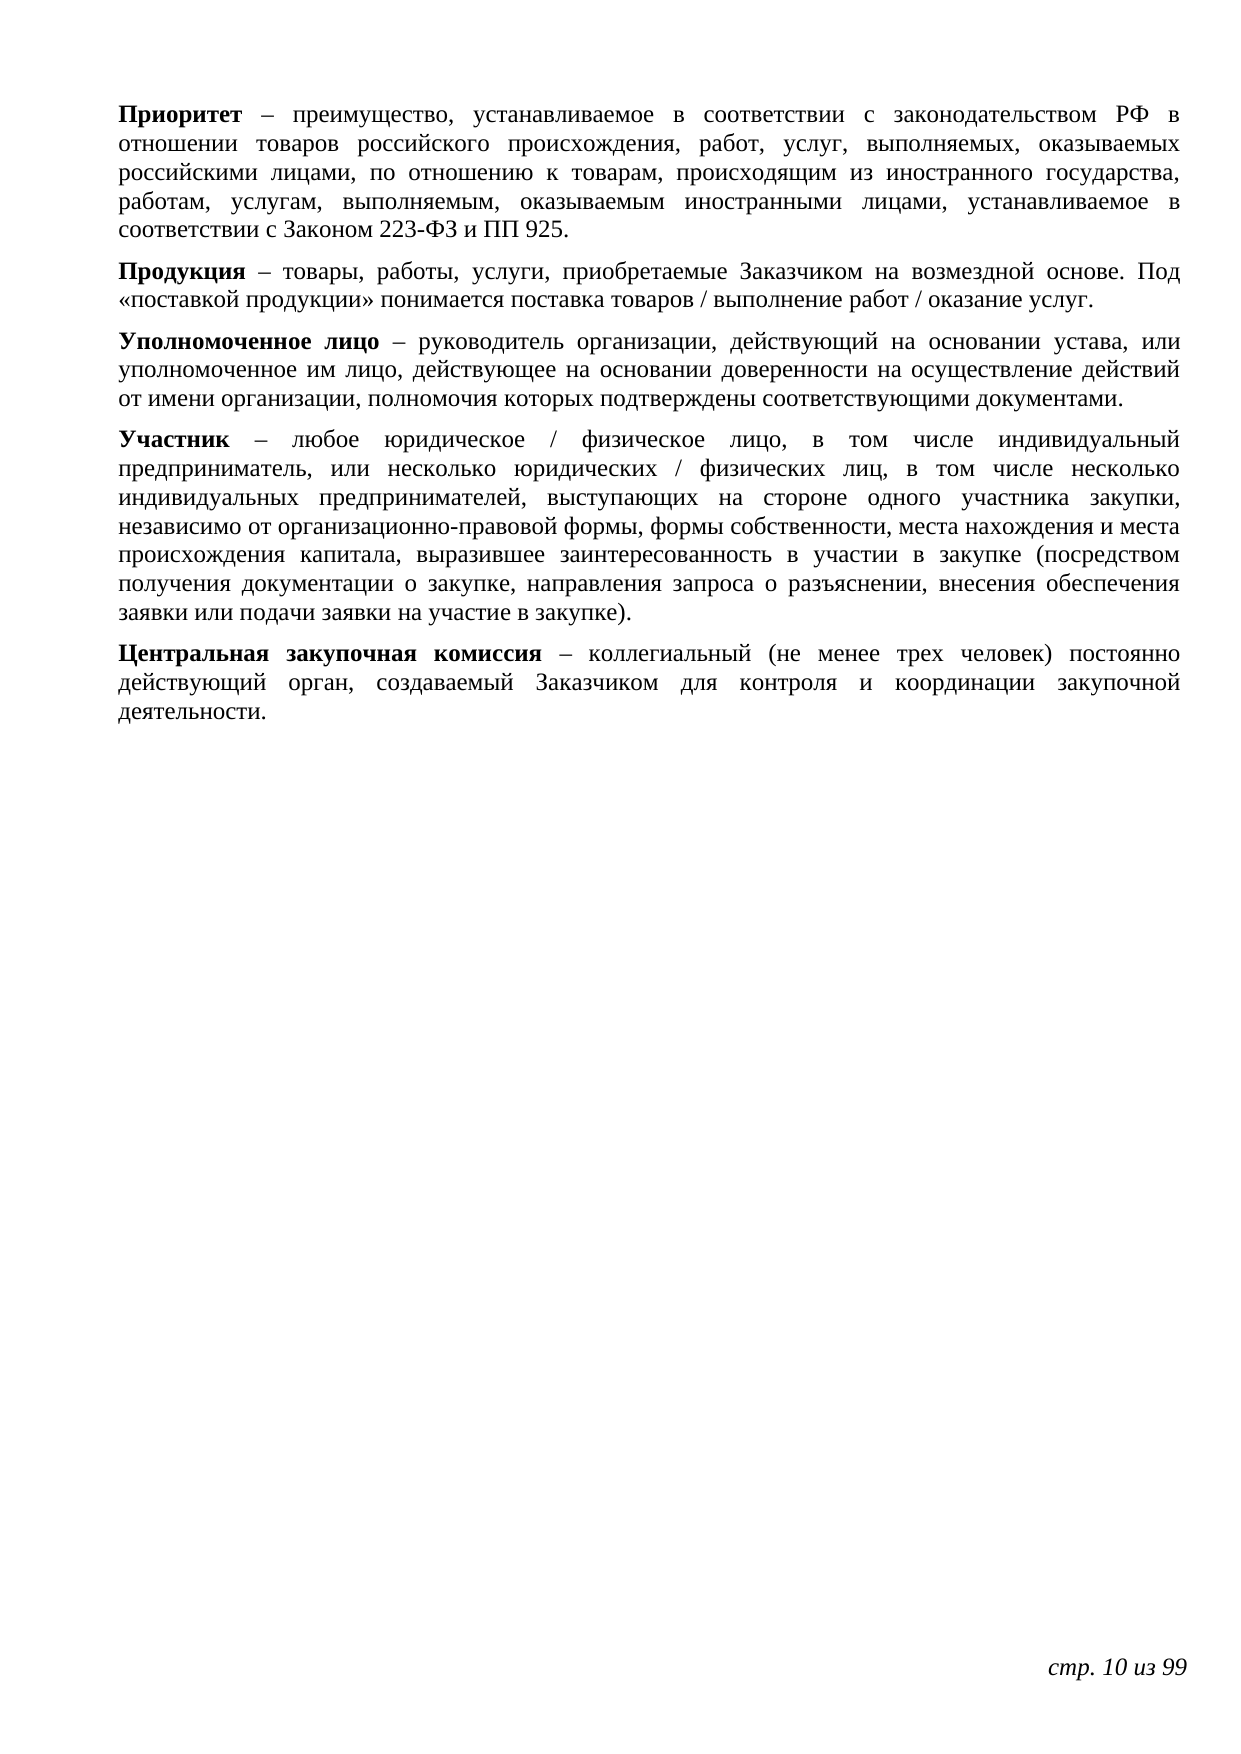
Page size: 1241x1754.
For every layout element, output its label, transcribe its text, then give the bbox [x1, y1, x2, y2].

text Уполномоченное лицо – руководитель организации, действующий на основании устава, или уполномоченное им лицо, действующее на основании доверенности на осуществление действий от имени организации, полномочия которых подтверждены соответствующими документами. [118, 326, 1181, 412]
text Продукция – товары, работы, услуги, приобретаемые Заказчиком на возмездной основе. Под «поставкой продукции» понимается поставка товаров / выполнение работ / оказание услуг. [118, 256, 1181, 313]
text Приоритет – преимущество, устанавливаемое в соответствии с законодательством РФ в отношении товаров российского происхождения, работ, услуг, выполняемых, оказываемых российскими лицами, по отношению к товарам, происходящим из иностранного государства, работам, услугам, выполняемым, оказываемым иностранными лицами, устанавливаемое в соответствии с Законом 223-ФЗ и ПП 925. [118, 99, 1181, 243]
text Центральная закупочная комиссия – коллегиальный (не менее трех человек) постоянно действующий орган, создаваемый Заказчиком для контроля и координации закупочной деятельности. [118, 638, 1181, 724]
text Участник – любое юридическое / физическое лицо, в том числе индивидуальный предприниматель, или несколько юридических / физических лиц, в том числе несколько индивидуальных предпринимателей, выступающих на стороне одного участника закупки, независимо от организационно-правовой формы, формы собственности, места нахождения и места происхождения капитала, выразившее заинтересованность в участии в закупке (посредством получения документации о закупке, направления запроса о разъяснении, внесения обеспечения заявки или подачи заявки на участие в закупке). [118, 424, 1181, 626]
